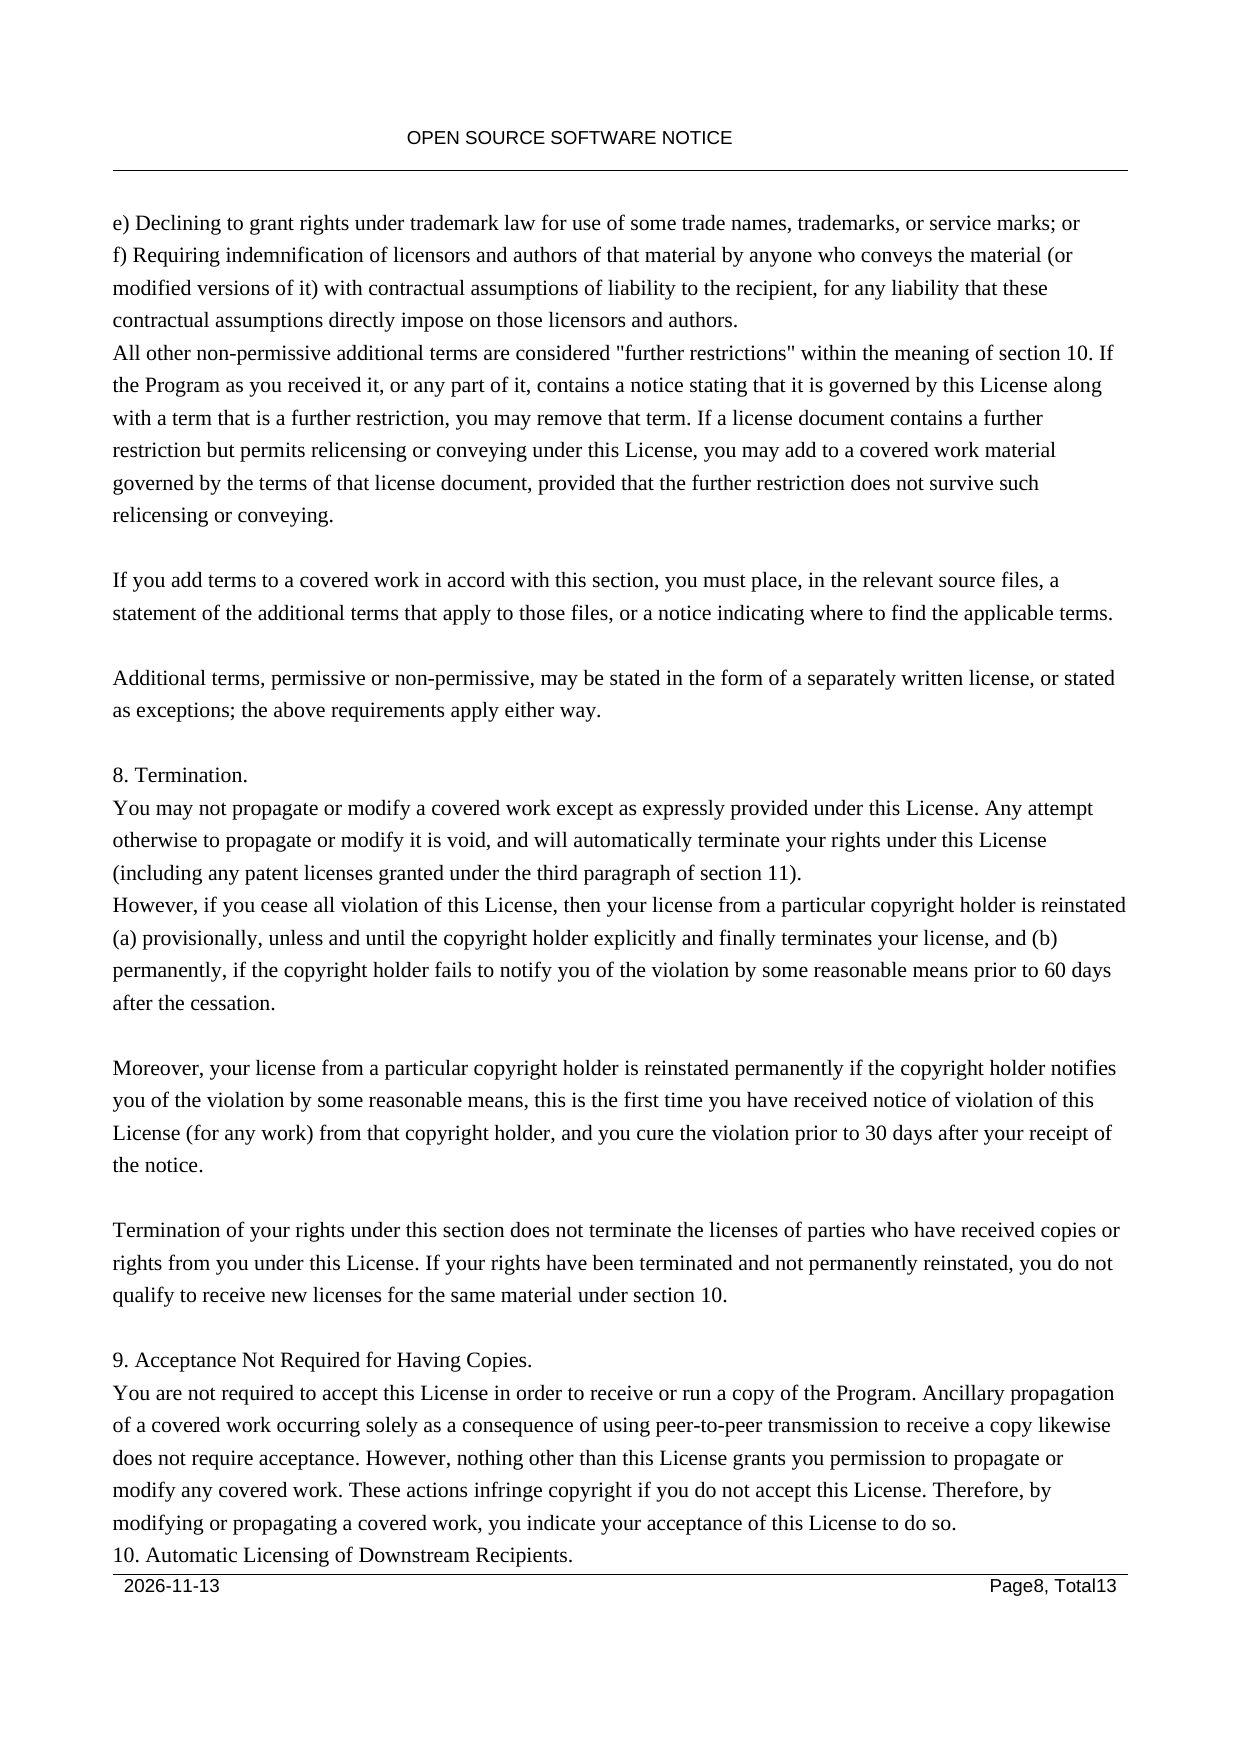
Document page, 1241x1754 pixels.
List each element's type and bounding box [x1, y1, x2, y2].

text [112, 206, 1128, 1571]
